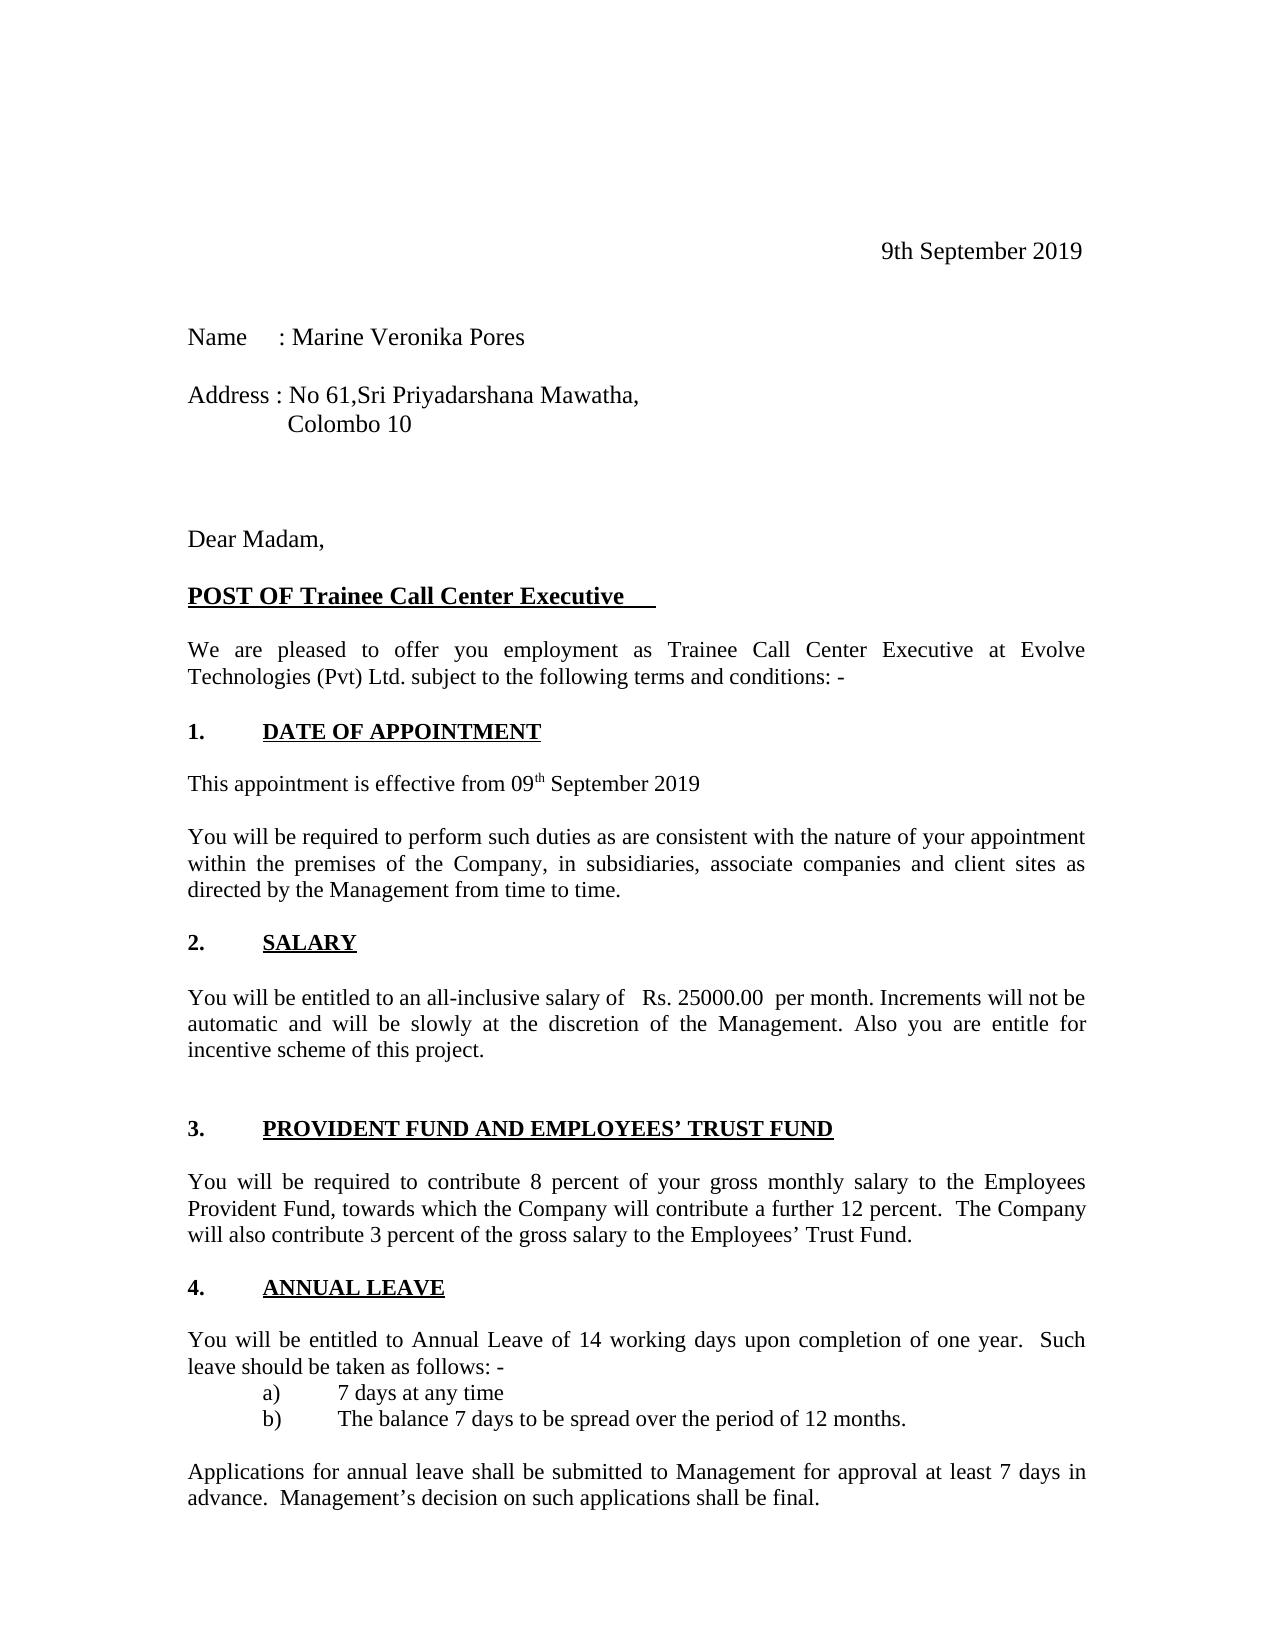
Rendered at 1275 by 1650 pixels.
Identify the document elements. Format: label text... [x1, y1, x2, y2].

text Applications for annual leave shall be submitted to Management for approval at least 7 days in advance. Management’s decision on such applications shall be final. [187, 1458, 1087, 1511]
text Address : No 61,Sri Priyadarshana Mawatha, [187, 380, 1087, 409]
list 7 days at any time [262, 1379, 1087, 1405]
text You will be entitled to Annual Leave of 14 working days upon completion of one year. Such leave should be taken as follows: - [187, 1326, 1087, 1379]
text Dear Madam, [94, 524, 1087, 552]
text We are pleased to offer you employment as Trainee Call Center Executive at Evolve Technologies (Pvt) Ltd. subject to the following terms and conditions: - [187, 636, 1087, 689]
text You will be required to perform such duties as are consistent with the nature of your appointment within the premises of the Company, in subsidiaries, associate companies and client sites as directed by the Management from time to time. [187, 823, 1087, 902]
text 4. ANNUAL LEAVE [187, 1274, 1087, 1300]
list The balance 7 days to be spread over the period of 12 months. [262, 1405, 1087, 1432]
text Name : Marine Veronika Pores [187, 322, 1087, 351]
text Colombo 10 [187, 409, 1087, 437]
text 9th September 2019 [187, 236, 1087, 265]
text 2. SALARY [187, 929, 1087, 955]
text 1. DATE OF APPOINTMENT [187, 718, 1087, 744]
text POST OF Trainee Call Center Executive [187, 581, 1087, 610]
text 3. PROVIDENT FUND AND EMPLOYEES’ TRUST FUND [187, 1116, 1087, 1142]
text You will be entitled to an all-inclusive salary of Rs. 25000.00 per month. Increments will not be automatic and will be slowly at the discretion of the Management. Also you are entitle for incentive scheme of this project. [187, 984, 1087, 1063]
text You will be required to contribute 8 percent of your gross monthly salary to the Employees Provident Fund, towards which the Company will contribute a further 12 percent. The Company will also contribute 3 percent of the gross salary to the Employees’ Trust Fund. [187, 1168, 1087, 1247]
text This appointment is effective from 09th September 2019 [187, 771, 1087, 797]
